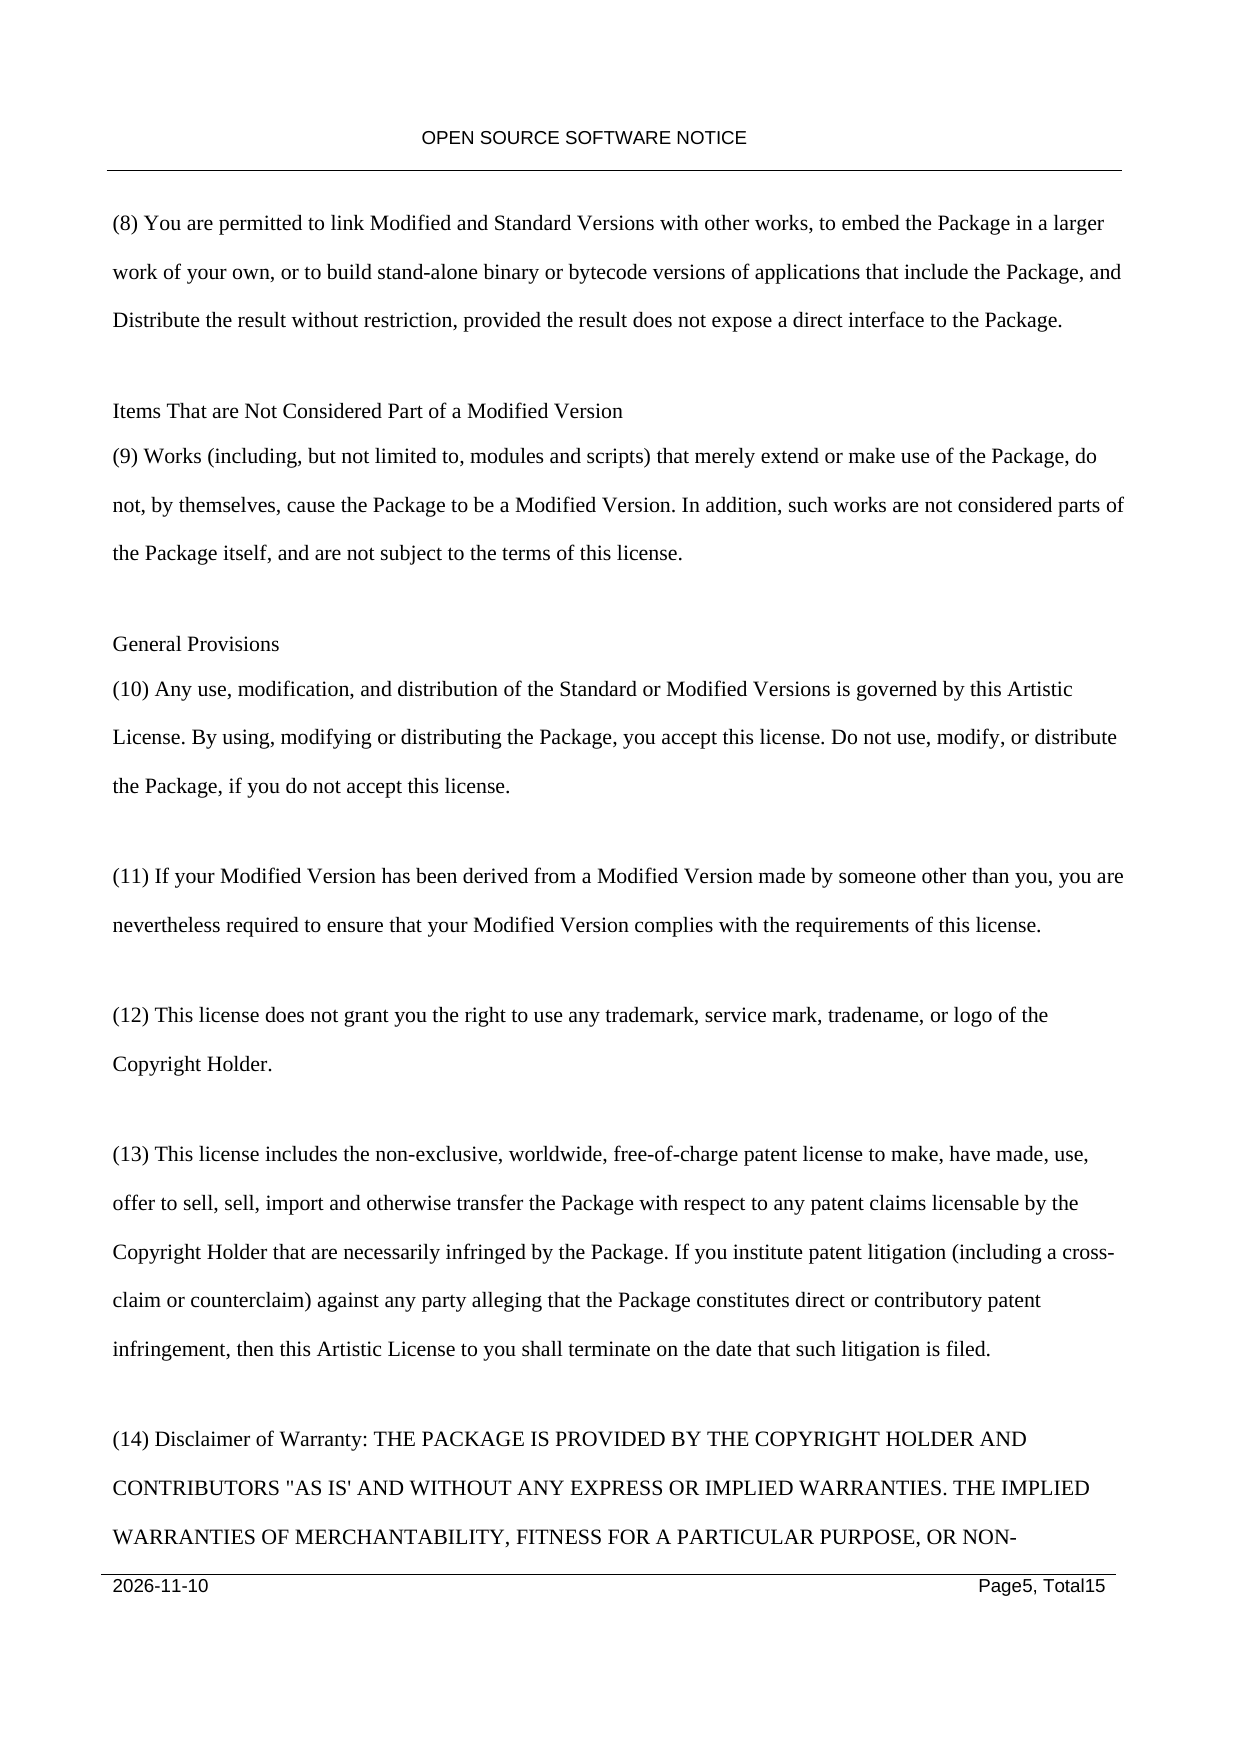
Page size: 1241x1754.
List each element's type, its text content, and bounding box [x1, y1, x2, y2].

text (12) This license does not grant you the right to use any trademark, service mark, tradename, or logo of the Copyright Holder. [112, 999, 1128, 1080]
text (13) This license includes the non-exclusive, worldwide, free-of-charge patent license to make, have made, use, offer to sell, sell, import and otherwise transfer the Package with respect to any patent claims licensable by the Copyright Holder that are necessarily infringed by the Package. If you institute patent litigation (including a cross-claim or counterclaim) against any party alleging that the Package constitutes direct or contributory patent infringement, then this Artistic License to you shall terminate on the date that such litigation is filed. [112, 1138, 1128, 1365]
text Items That are Not Considered Part of a Modified Version [112, 394, 1128, 427]
text (9) Works (including, but not limited to, modules and scripts) that merely extend or make use of the Package, do not, by themselves, cause the Package to be a Modified Version. In addition, such works are not considered parts of the Package itself, and are not subject to the terms of this license. [112, 439, 1128, 569]
text (11) If your Modified Version has been derived from a Modified Version made by someone other than you, you are nevertheless required to ensure that your Modified Version complies with the requirements of this license. [112, 860, 1128, 941]
text (8) You are permitted to link Modified and Standard Versions with other works, to embed the Package in a larger work of your own, or to build stand-alone binary or bytecode versions of applications that include the Package, and Distribute the result without restriction, provided the result does not expose a direct interface to the Package. [112, 206, 1128, 336]
text General Provisions [112, 627, 1128, 659]
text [112, 1423, 1128, 1553]
text (10) Any use, modification, and distribution of the Standard or Modified Versions is governed by this Artistic License. By using, modifying or distributing the Package, you accept this license. Do not use, modify, or distribute the Package, if you do not accept this license. [112, 672, 1128, 802]
